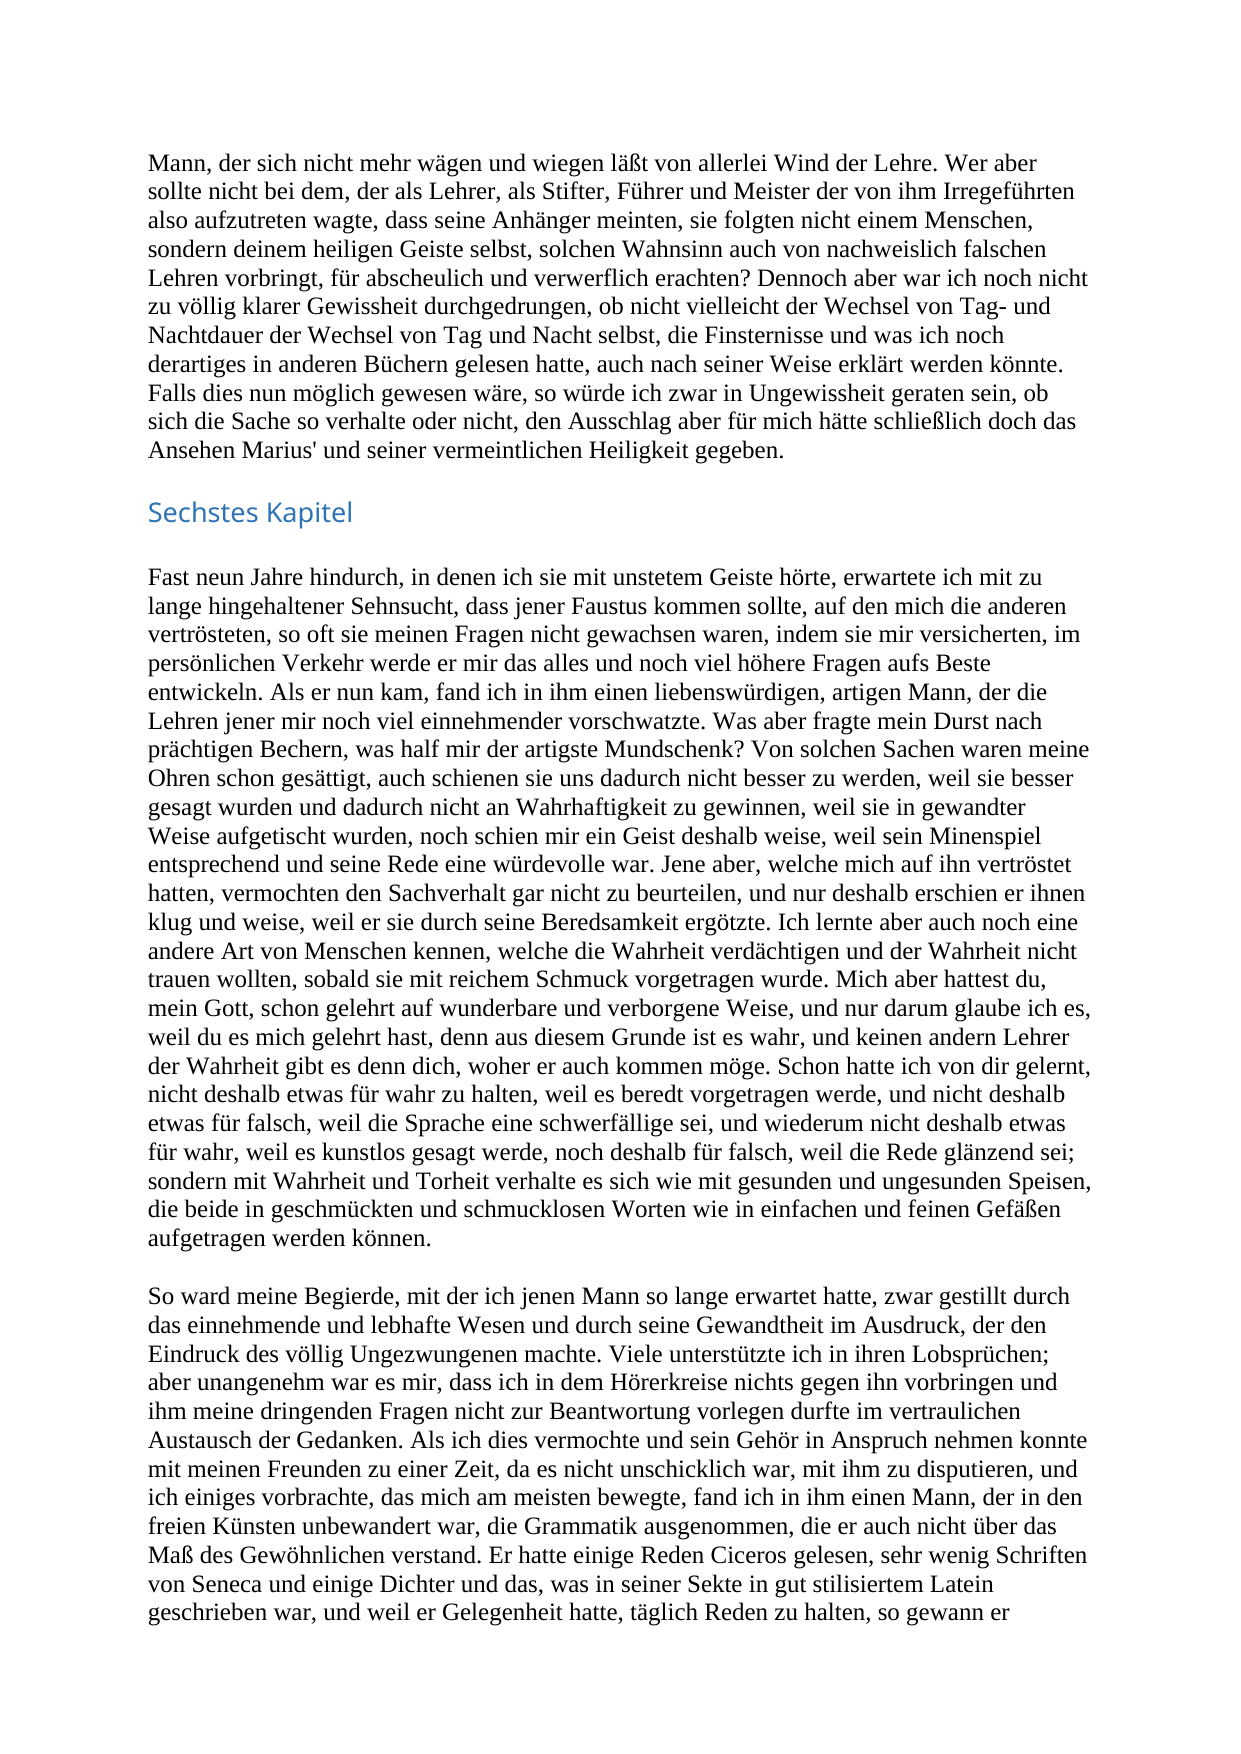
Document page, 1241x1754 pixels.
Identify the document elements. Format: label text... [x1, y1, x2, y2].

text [148, 148, 1093, 464]
text Fast neun Jahre hindurch, in denen ich sie mit unstetem Geiste hörte, erwartete ich mit zu lange hingehaltener Sehnsucht, dass jener Faustus kommen sollte, auf den mich die anderen vertrösteten, so oft sie meinen Fragen nicht gewachsen waren, indem sie mir versicherten, im persönlichen Verkehr werde er mir das alles und noch viel höhere Fragen aufs Beste entwickeln. Als er nun kam, fand ich in ihm einen liebenswürdigen, artigen Mann, der die Lehren jener mir noch viel einnehmender vorschwatzte. Was aber fragte mein Durst nach prächtigen Bechern, was half mir der artigste Mundschenk? Von solchen Sachen waren meine Ohren schon gesättigt, auch schienen sie uns dadurch nicht besser zu werden, weil sie besser gesagt wurden und dadurch nicht an Wahrhaftigkeit zu gewinnen, weil sie in gewandter Weise aufgetischt wurden, noch schien mir ein Geist deshalb weise, weil sein Minenspiel entsprechend und seine Rede eine würdevolle war. Jene aber, welche mich auf ihn vertröstet hatten, vermochten den Sachverhalt gar nicht zu beurteilen, und nur deshalb erschien er ihnen klug und weise, weil er sie durch seine Beredsamkeit ergötzte. Ich lernte aber auch noch eine andere Art von Menschen kennen, welche die Wahrheit verdächtigen und der Wahrheit nicht trauen wollten, sobald sie mit reichem Schmuck vorgetragen wurde. Mich aber hattest du, mein Gott, schon gelehrt auf wunderbare und verborgene Weise, und nur darum glaube ich es, weil du es mich gelehrt hast, denn aus diesem Grunde ist es wahr, und keinen andern Lehrer der Wahrheit gibt es denn dich, woher er auch kommen möge. Schon hatte ich von dir gelernt, nicht deshalb etwas für wahr zu halten, weil es beredt vorgetragen werde, und nicht deshalb etwas für falsch, weil die Sprache eine schwerfällige sei, und wiederum nicht deshalb etwas für wahr, weil es kunstlos gesagt werde, noch deshalb für falsch, weil die Rede glänzend sei; sondern mit Wahrheit und Torheit verhalte es sich wie mit gesunden und ungesunden Speisen, die beide in geschmückten und schmucklosen Worten wie in einfachen und feinen Gefäßen aufgetragen werden können. [148, 562, 1093, 1252]
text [148, 1281, 1093, 1626]
subtitle Sechstes Kapitel [148, 493, 1093, 530]
